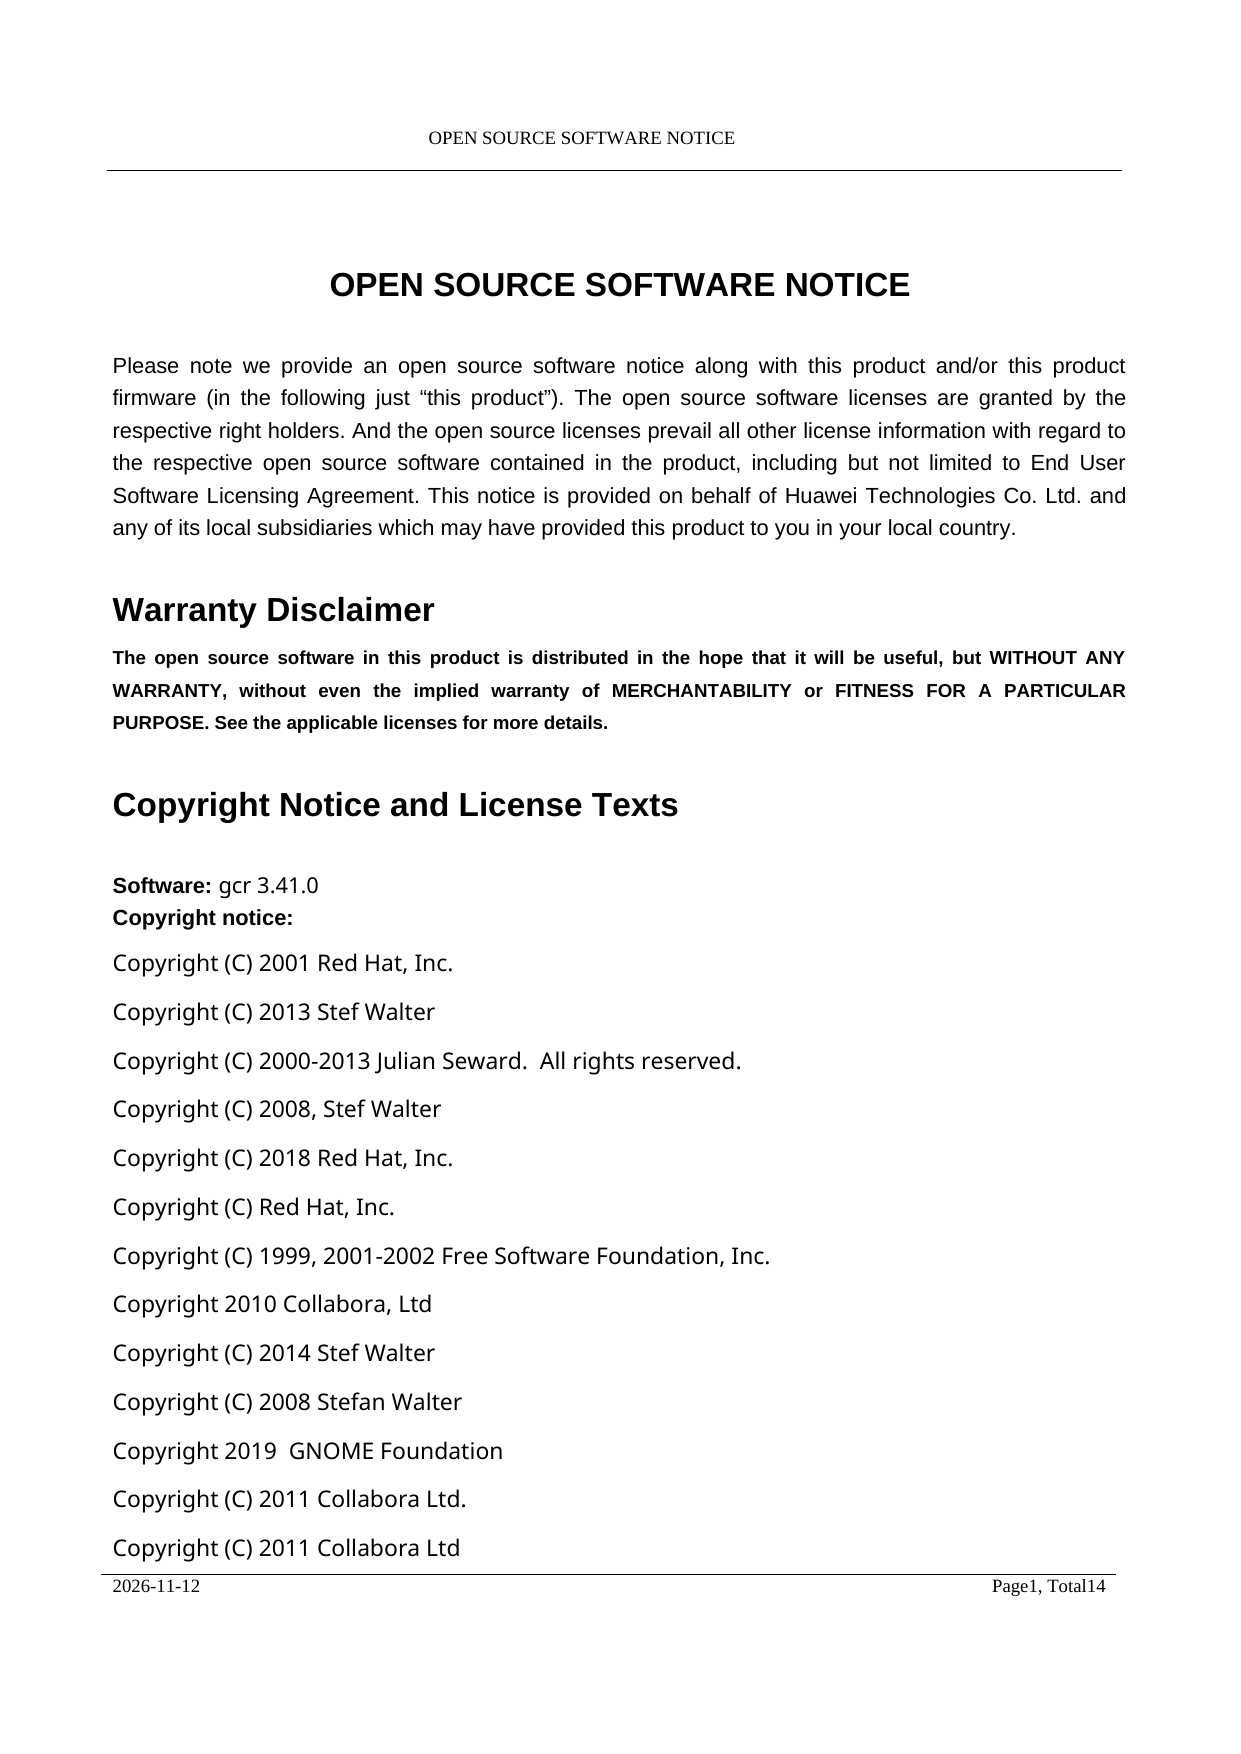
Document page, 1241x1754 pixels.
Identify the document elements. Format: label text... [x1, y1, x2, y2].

text Please note we provide an open source software notice along with this product and/or this product firmware (in the following just “this product”). The open source software licenses are granted by the respective right holders. And the open source licenses prevail all other license information with regard to the respective open source software contained in the product, including but not limited to End User Software Licensing Agreement. This notice is provided on behalf of Huawei Technologies Co. Ltd. and any of its local subsidiaries which may have provided this product to you in your local country. [112, 349, 1128, 544]
text Software: gcr 3.41.0 [112, 869, 1128, 901]
text The open source software in this product is distributed in the hope that it will be useful, but WITHOUT ANY WARRANTY, without even the implied warranty of MERCHANTABILITY or FITNESS FOR A PARTICULAR PURPOSE. See the applicable licenses for more details. [112, 641, 1128, 739]
text OPEN SOURCE SOFTWARE NOTICE [112, 251, 1128, 316]
text Copyright notice: [112, 901, 1128, 934]
text Copyright Notice and License Texts [112, 771, 1128, 836]
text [112, 947, 1128, 1564]
text Warranty Disclaimer [112, 576, 1128, 641]
